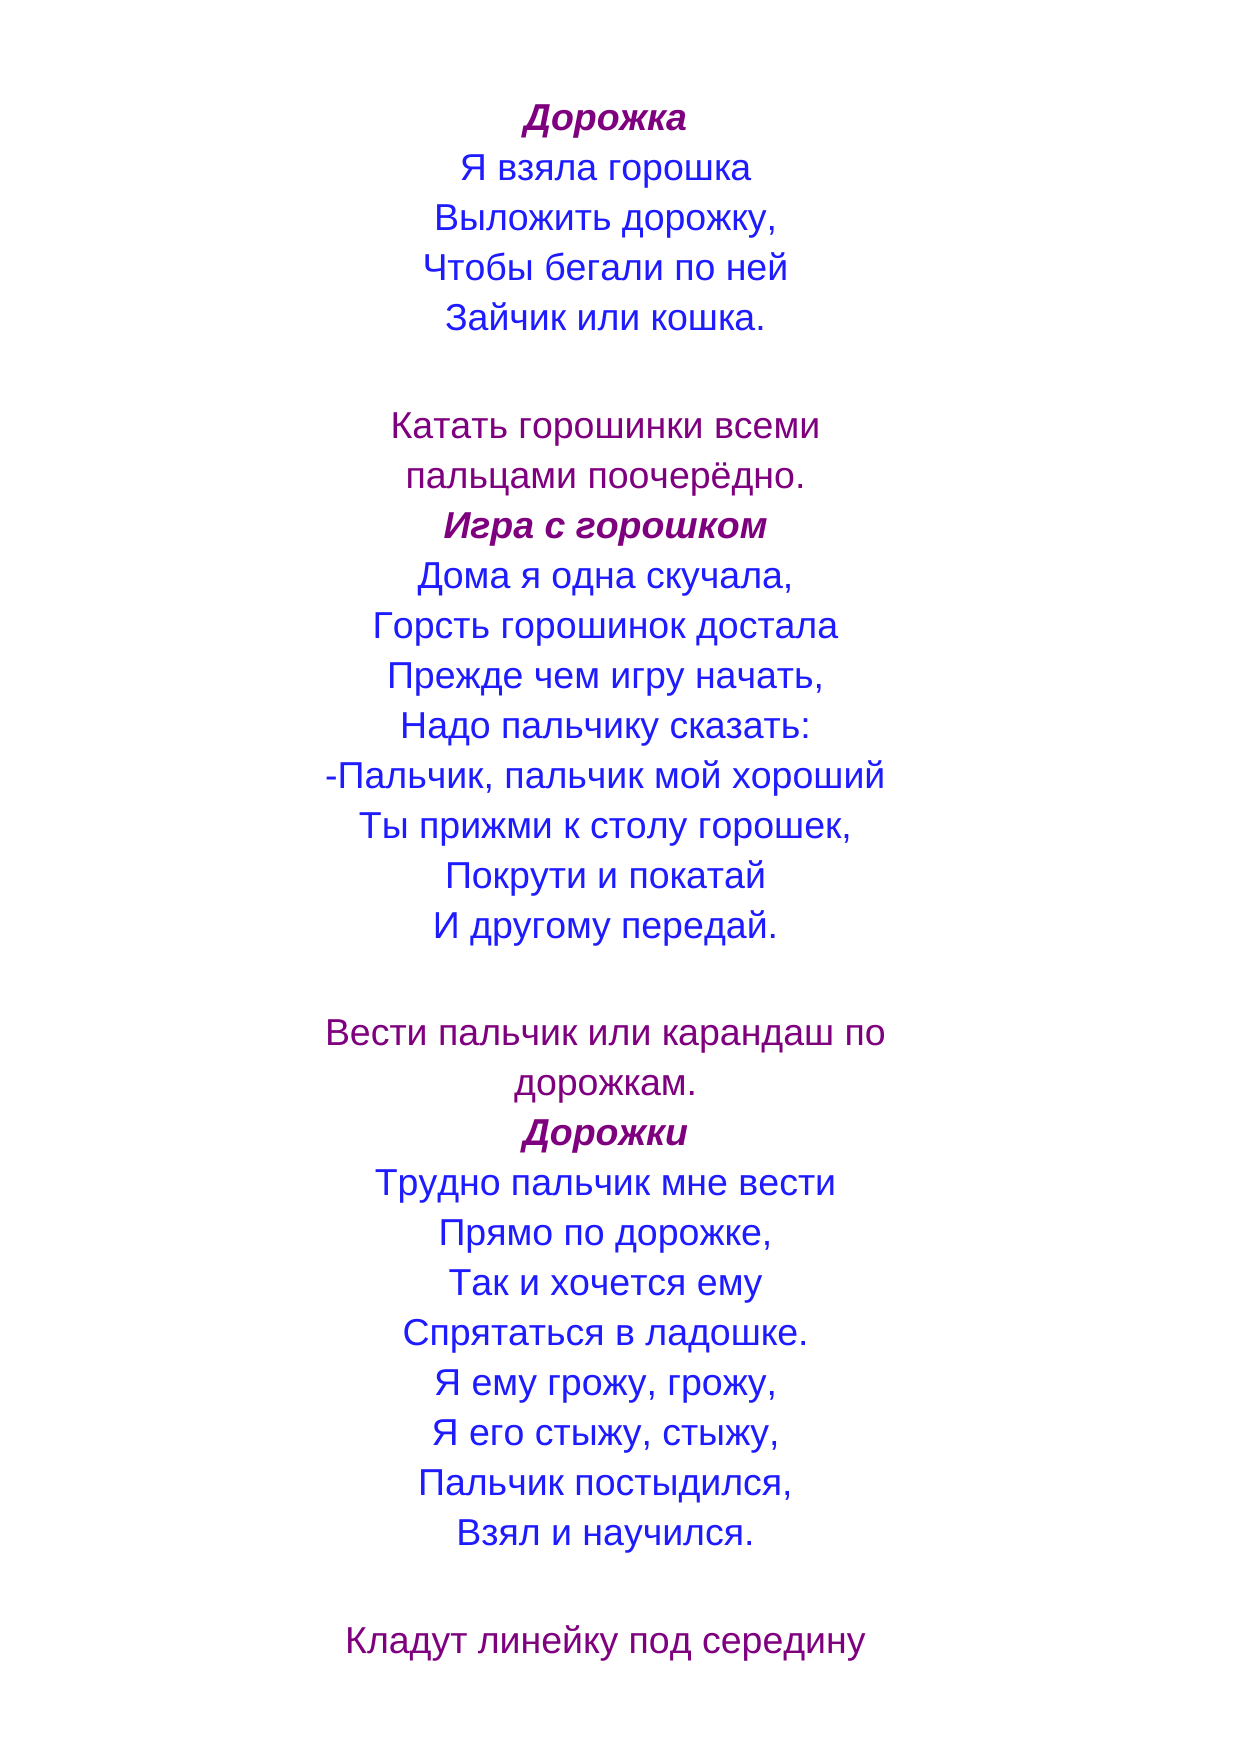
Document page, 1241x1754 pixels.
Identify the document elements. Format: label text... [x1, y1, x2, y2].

text пальцами поочерёдно. [88, 446, 1122, 496]
text Прежде чем игру начать, [88, 646, 1122, 696]
text Горсть горошинок достала [88, 596, 1122, 646]
text -Пальчик, пальчик мой хороший [88, 746, 1122, 796]
text Спрятаться в ладошке. [88, 1304, 1122, 1354]
text Взял и научился. [88, 1504, 1122, 1554]
text И другому передай. [88, 896, 1122, 946]
text Я его стыжу, стыжу, [88, 1404, 1122, 1454]
text Выложить дорожку, [88, 189, 1122, 239]
text Катать горошинки всеми [88, 396, 1122, 446]
text Я взяла горошка [88, 139, 1122, 189]
text Зайчик или кошка. [88, 289, 1122, 339]
text Игра с горошком [88, 496, 1122, 546]
text Так и хочется ему [88, 1254, 1122, 1304]
text Ты прижми к столу горошек, [88, 796, 1122, 846]
text Прямо по дорожке, [88, 1204, 1122, 1254]
text дорожкам. [88, 1054, 1122, 1104]
text Трудно пальчик мне вести [88, 1154, 1122, 1204]
text Кладут линейку под середину [88, 1611, 1122, 1661]
text Дорожки [88, 1104, 1122, 1154]
text Пальчик постыдился, [88, 1454, 1122, 1504]
text Я ему грожу, грожу, [88, 1354, 1122, 1404]
text Дорожка [88, 89, 1122, 139]
text Надо пальчику сказать: [88, 696, 1122, 746]
text Покрути и покатай [88, 846, 1122, 896]
text Вести пальчик или карандаш по [88, 1004, 1122, 1054]
text Чтобы бегали по ней [88, 239, 1122, 289]
text Дома я одна скучала, [88, 546, 1122, 596]
